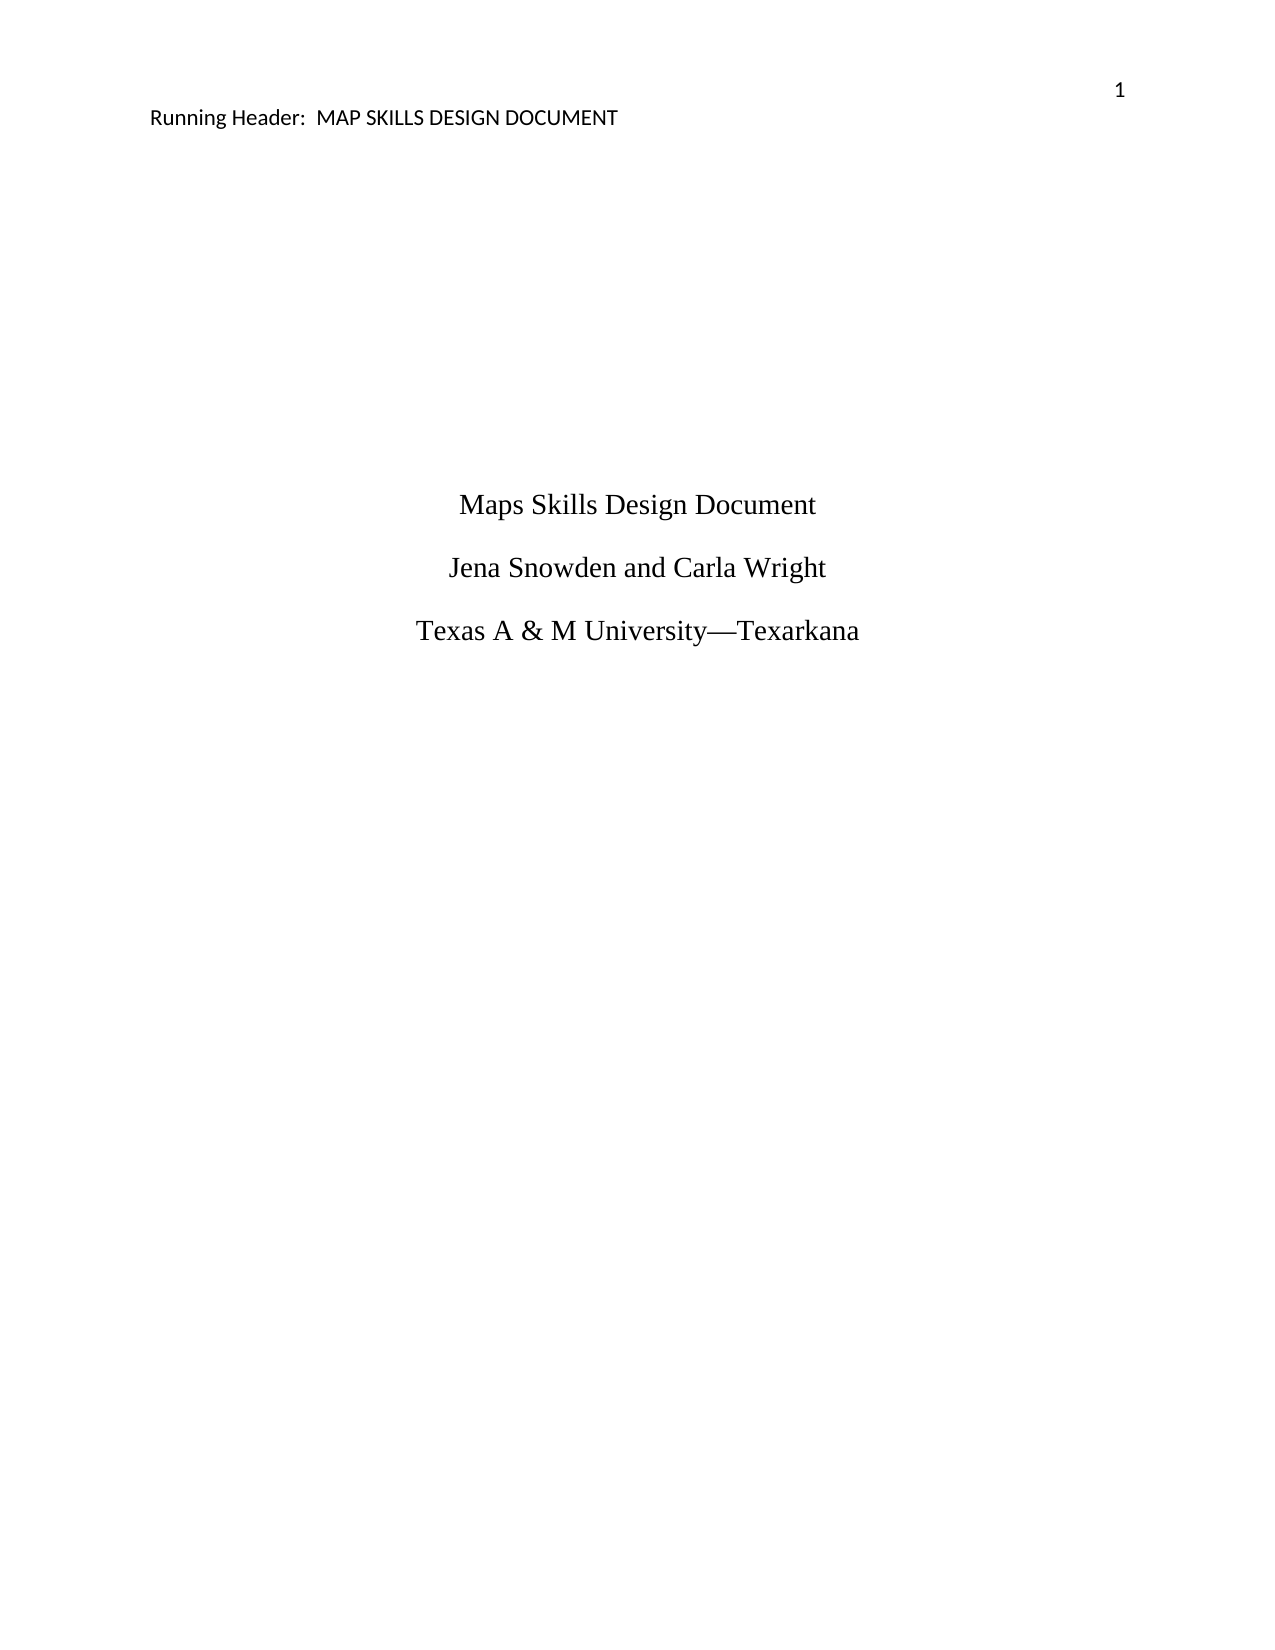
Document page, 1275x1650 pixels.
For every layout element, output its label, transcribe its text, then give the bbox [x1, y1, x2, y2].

text Jena Snowden and Carla Wright [150, 550, 1125, 584]
text Maps Skills Design Document [150, 487, 1125, 521]
text Texas A & M University—Texarkana [150, 613, 1125, 646]
